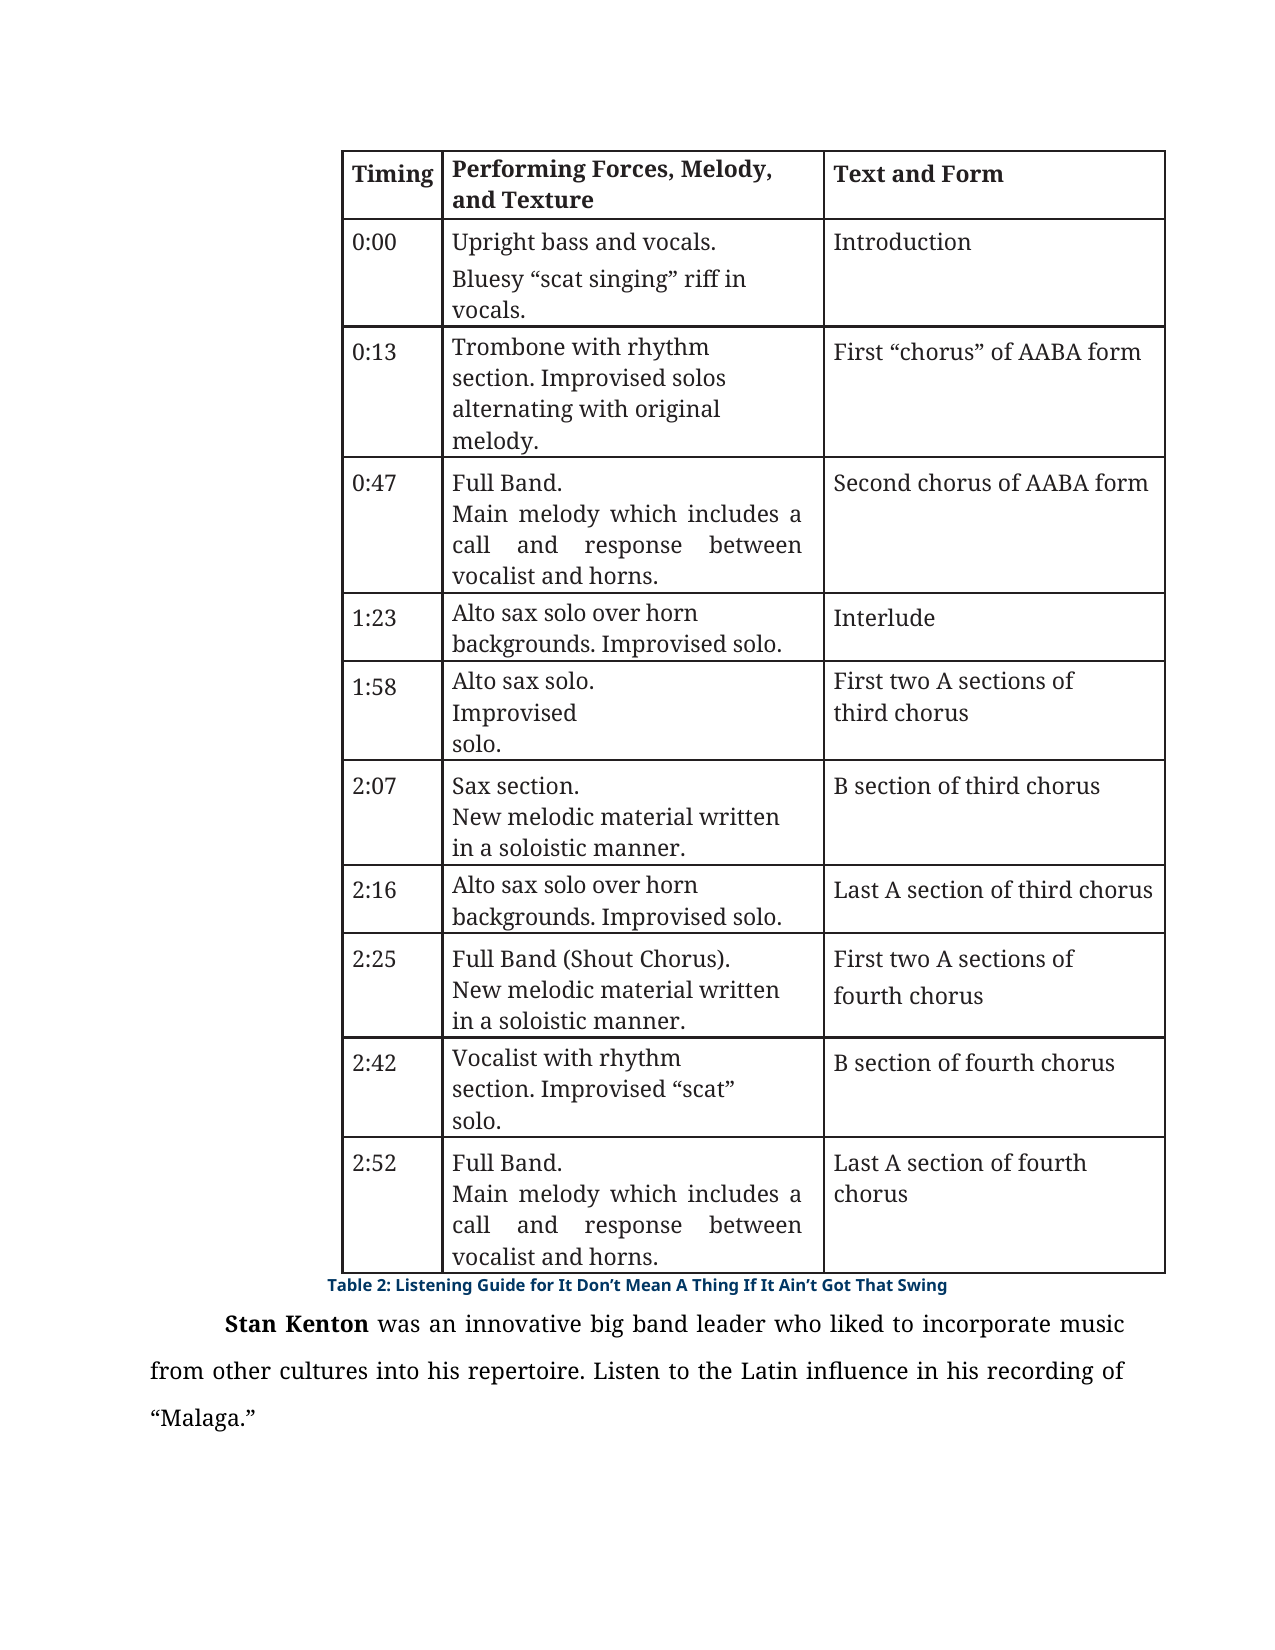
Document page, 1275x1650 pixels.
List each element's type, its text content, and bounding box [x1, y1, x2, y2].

table_cell Last A section of fourth chorus [825, 1138, 1164, 1272]
table_cell 1:58 [344, 662, 441, 759]
table_cell 0:47 [344, 458, 441, 592]
table_header Text and Form [825, 152, 1164, 218]
table_cell Alto sax solo over horn backgrounds. Improvised solo. [444, 594, 823, 660]
table_cell Second chorus of AABA form [825, 458, 1164, 592]
table_cell Alto sax solo. Improvised solo. [444, 662, 823, 759]
table_cell Sax section. New melodic material written in a soloistic manner. [444, 761, 823, 864]
table_cell 2:42 [344, 1039, 441, 1136]
table_cell Interlude [825, 594, 1164, 660]
table_cell Introduction [825, 220, 1164, 325]
table_cell 1:23 [344, 594, 441, 660]
text Stan Kenton was an innovative big band leader who liked to incorporate music from other cultures into his repertoire. Listen to the Latin influence in his recording of “Malaga.” [150, 1308, 1125, 1433]
text Table 2: Listening Guide for It Don’t Mean A Thing If It Ain’t Got That Swing [150, 1274, 1125, 1296]
table_cell First “chorus” of AABA form [825, 328, 1164, 456]
table_cell Alto sax solo over horn backgrounds. Improvised solo. [444, 866, 823, 932]
table_cell 2:07 [344, 761, 441, 864]
table_cell Full Band (Shout Chorus). New melodic material written in a soloistic manner. [444, 934, 823, 1036]
table_cell Vocalist with rhythm section. Improvised “scat” solo. [444, 1039, 823, 1136]
table_cell Full Band. Main melody which includes a call and response between vocalist and horns. [444, 458, 823, 592]
table_cell 0:00 [344, 220, 441, 325]
table_cell 2:25 [344, 934, 441, 1036]
table_header Timing [344, 152, 441, 218]
table_cell Upright bass and vocals. Bluesy “scat singing” riff in vocals. [444, 220, 823, 325]
table_cell Full Band. Main melody which includes a call and response between vocalist and horns. [444, 1138, 823, 1272]
table_cell B section of fourth chorus [825, 1039, 1164, 1136]
table_cell First two A sections of fourth chorus [825, 934, 1164, 1036]
table_cell 0:13 [344, 328, 441, 456]
table_cell Trombone with rhythm section. Improvised solos alternating with original melody. [444, 328, 823, 456]
table_cell 2:52 [344, 1138, 441, 1272]
table_cell First two A sections of third chorus [825, 662, 1164, 759]
table_header Performing Forces, Melody, and Texture [444, 152, 823, 218]
table_cell Last A section of third chorus [825, 866, 1164, 932]
table_cell B section of third chorus [825, 761, 1164, 864]
table_cell 2:16 [344, 866, 441, 932]
